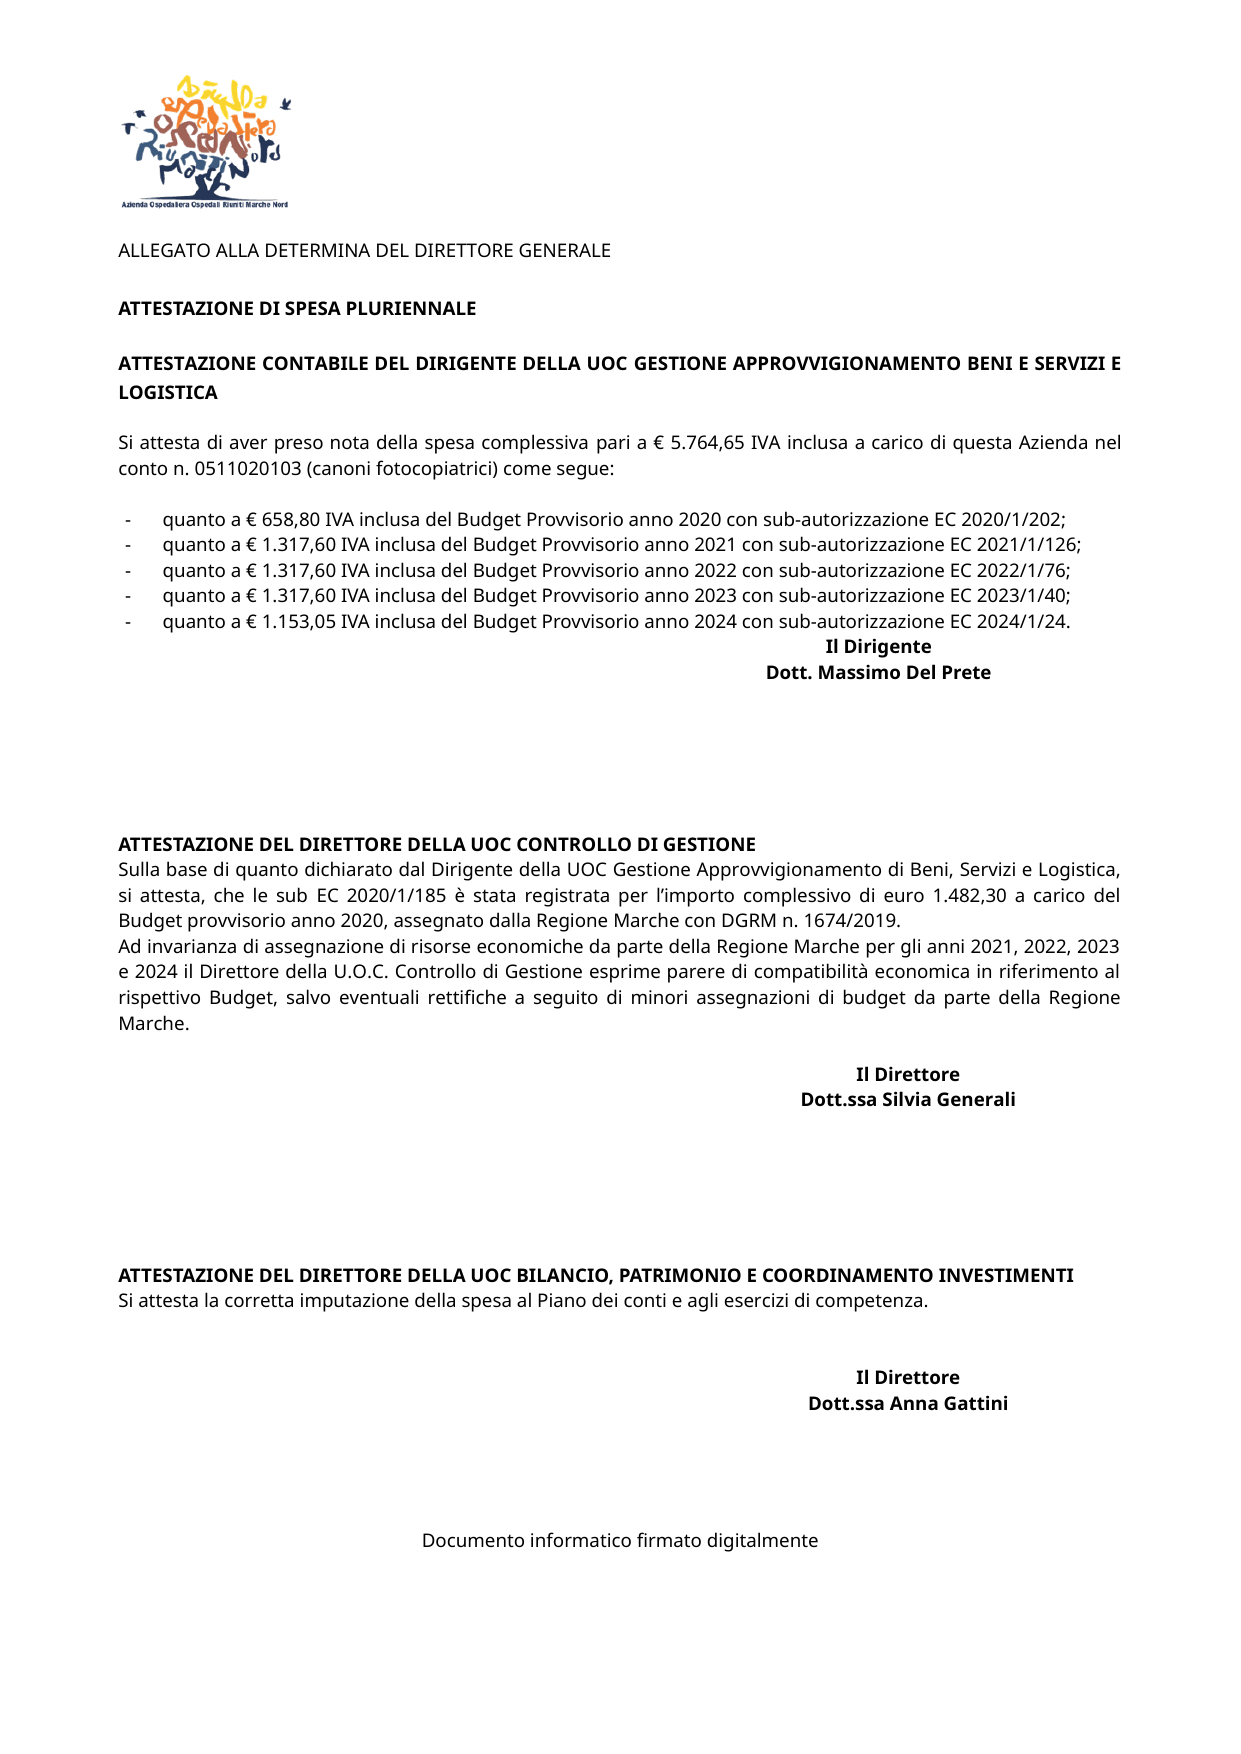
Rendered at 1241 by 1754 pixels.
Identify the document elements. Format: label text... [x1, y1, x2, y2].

text Dott.ssa Silvia Generali [783, 1086, 1034, 1112]
text Ad invarianza di assegnazione di risorse economiche da parte della Regione Marche per gli anni 2021, 2022, 2023 e 2024 il Direttore della U.O.C. Controllo di Gestione esprime parere di compatibilità economica in riferimento al rispettivo Budget, salvo eventuali rettifiche a seguito di minori assegnazioni di budget da parte della Regione Marche. [118, 933, 1122, 1035]
text Documento informatico firmato digitalmente [118, 1528, 1122, 1553]
text ATTESTAZIONE DEL DIRETTORE DELLA UOC BILANCIO, PATRIMONIO E COORDINAMENTO INVESTIMENTI [118, 1262, 1122, 1288]
picture [118, 73, 292, 209]
list quanto a € 1.317,60 IVA inclusa del Budget Provvisorio anno 2021 con sub-autorizzazione EC 2021/1/126; [125, 532, 1122, 557]
text Il Dirigente [723, 634, 1034, 659]
text Si attesta di aver preso nota della spesa complessiva pari a € 5.764,65 IVA inclusa a carico di questa Azienda nel conto n. 0511020103 (canoni fotocopiatrici) come segue: [118, 429, 1122, 481]
list quanto a € 1.153,05 IVA inclusa del Budget Provvisorio anno 2024 con sub-autorizzazione EC 2024/1/24. [125, 608, 1122, 634]
list quanto a € 1.317,60 IVA inclusa del Budget Provvisorio anno 2022 con sub-autorizzazione EC 2022/1/76; [125, 557, 1122, 583]
text Si attesta la corretta imputazione della spesa al Piano dei conti e agli esercizi di competenza. [118, 1288, 1122, 1313]
text ATTESTAZIONE CONTABILE DEL DIRIGENTE DELLA UOC GESTIONE APPROVVIGIONAMENTO BENI E SERVIZI E LOGISTICA [118, 350, 1122, 405]
list quanto a € 1.317,60 IVA inclusa del Budget Provvisorio anno 2023 con sub-autorizzazione EC 2023/1/40; [125, 583, 1122, 608]
text Sulla base di quanto dichiarato dal Dirigente della UOC Gestione Approvvigionamento di Beni, Servizi e Logistica, si attesta, che le sub EC 2020/1/185 è stata registrata per l’importo complessivo di euro 1.482,30 a carico del Budget provvisorio anno 2020, assegnato dalla Regione Marche con DGRM n. 1674/2019. [118, 857, 1122, 933]
list quanto a € 658,80 IVA inclusa del Budget Provvisorio anno 2020 con sub-autorizzazione EC 2020/1/202; [125, 506, 1122, 532]
text ATTESTAZIONE DEL DIRETTORE DELLA UOC CONTROLLO DI GESTIONE [118, 831, 1122, 857]
text ATTESTAZIONE DI SPESA PLURIENNALE [118, 295, 1122, 321]
text ALLEGATO ALLA DETERMINA DEL DIRETTORE GENERALE [118, 237, 1122, 262]
text Il Direttore [783, 1061, 1034, 1086]
text Il Direttore [783, 1364, 1034, 1390]
text Dott. Massimo Del Prete [723, 659, 1034, 685]
text Dott.ssa Anna Gattini [783, 1390, 1034, 1415]
